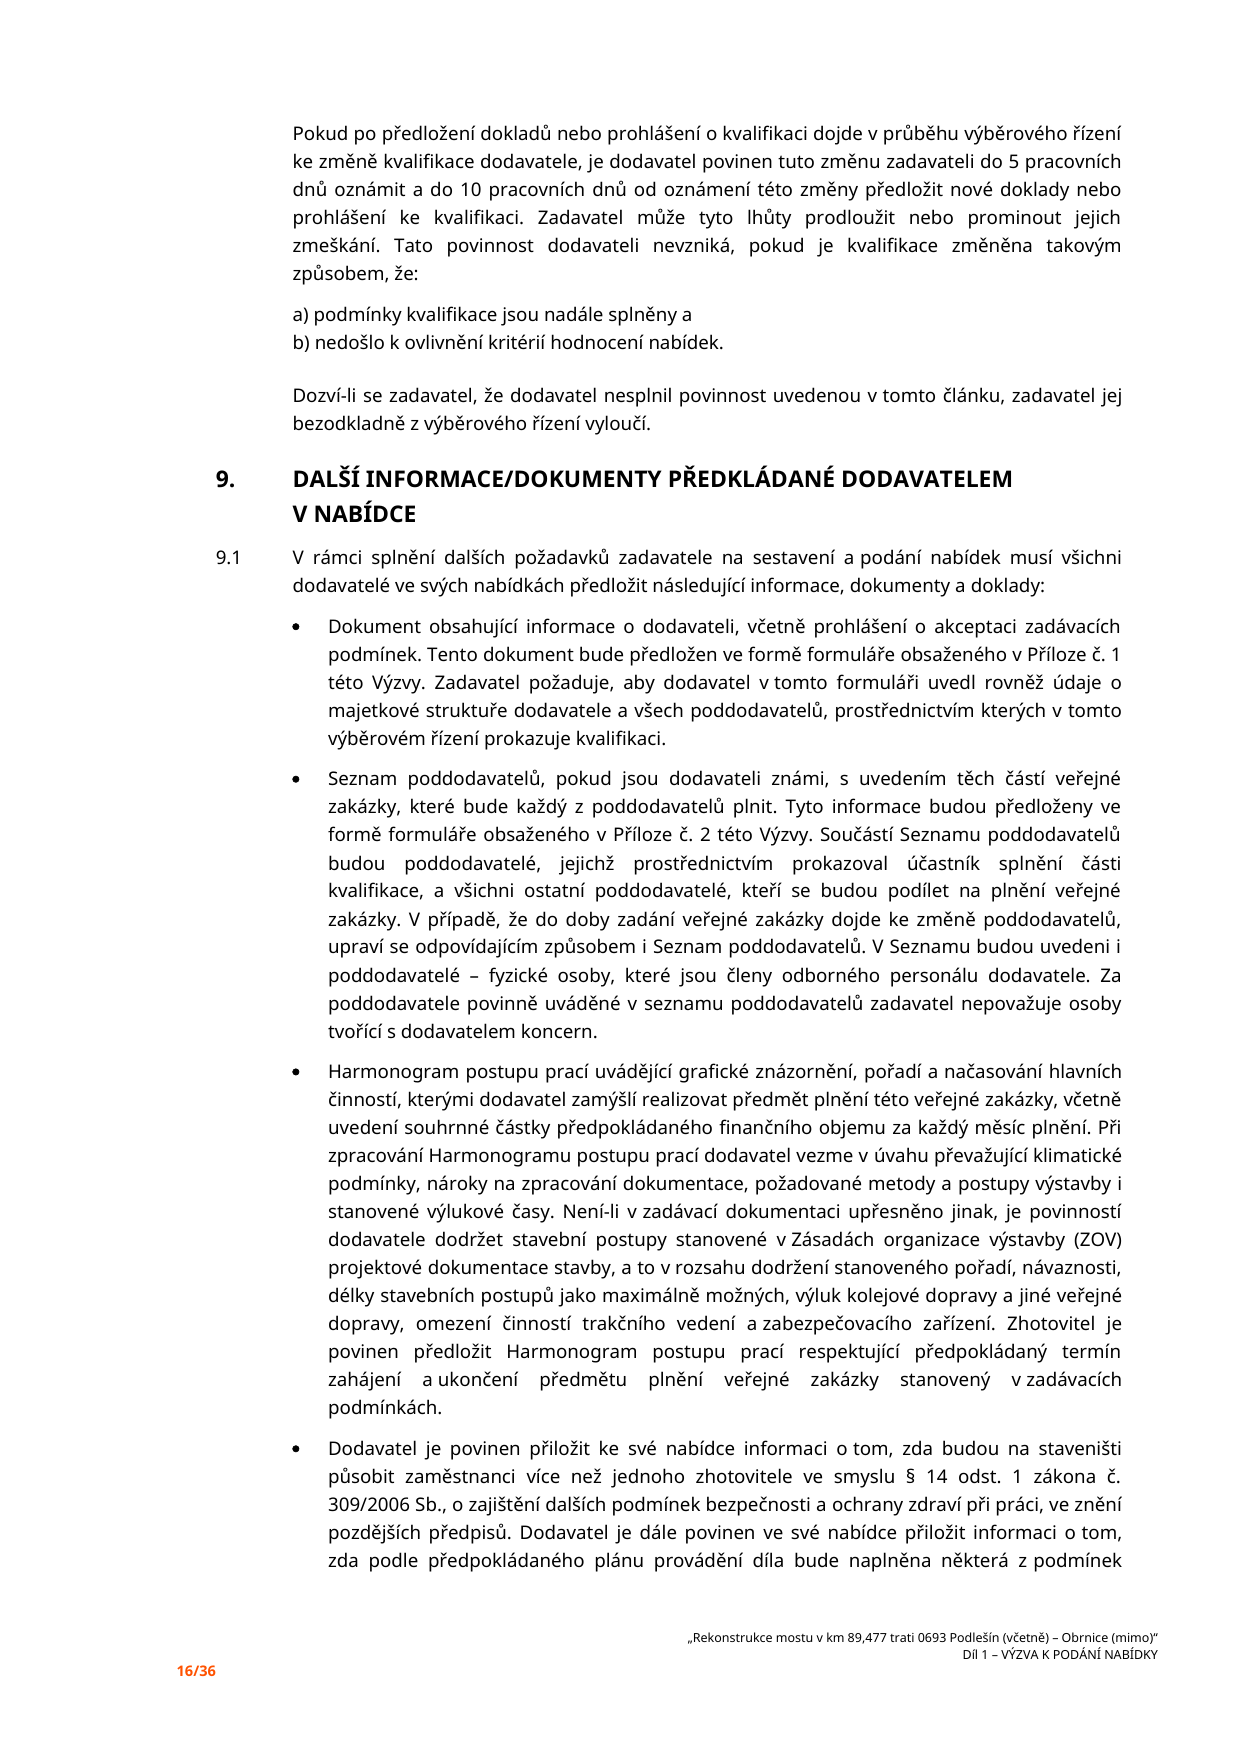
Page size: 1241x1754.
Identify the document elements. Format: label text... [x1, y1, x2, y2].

text V rámci splnění dalších požadavků zadavatele na sestavení a podání nabídek musí všichni dodavatelé ve svých nabídkách předložit následující informace, dokumenty a doklady: [216, 544, 1122, 598]
text Pokud po předložení dokladů nebo prohlášení o kvalifikaci dojde v průběhu výběrového řízení ke změně kvalifikace dodavatele, je dodavatel povinen tuto změnu zadavateli do 5 pracovních dnů oznámit a do 10 pracovních dnů od oznámení této změny předložit nové doklady nebo prohlášení ke kvalifikaci. Zadavatel může tyto lhůty prodloužit nebo prominout jejich zmeškání. Tato povinnost dodavateli nevzniká, pokud je kvalifikace změněna takovým způsobem, že: [292, 121, 1122, 286]
text b) nedošlo k ovlivnění kritérií hodnocení nabídek. [292, 329, 1122, 355]
text Harmonogram postupu prací uvádějící grafické znázornění, pořadí a načasování hlavních činností, kterými dodavatel zamýšlí realizovat předmět plnění této veřejné zakázky, včetně uvedení souhrnné částky předpokládaného finančního objemu za každý měsíc plnění. Při zpracování Harmonogramu postupu prací dodavatel vezme v úvahu převažující klimatické podmínky, nároky na zpracování dokumentace, požadované metody a postupy výstavby i stanovené výlukové časy. Není-li v zadávací dokumentaci upřesněno jinak, je povinností dodavatele dodržet stavební postupy stanovené v Zásadách organizace výstavby (ZOV) projektové dokumentace stavby, a to v rozsahu dodržení stanoveného pořadí, návaznosti, délky stavebních postupů jako maximálně možných, výluk kolejové dopravy a jiné veřejné dopravy, omezení činností trakčního vedení a zabezpečovacího zařízení. Zhotovitel je povinen předložit Harmonogram postupu prací respektující předpokládaný termín zahájení a ukončení předmětu plnění veřejné zakázky stanovený v zadávacích podmínkách. [292, 1058, 1122, 1420]
text a) podmínky kvalifikace jsou nadále splněny a [292, 301, 1122, 327]
text Dokument obsahující informace o dodavateli, včetně prohlášení o akceptaci zadávacích podmínek. Tento dokument bude předložen ve formě formuláře obsaženého v Příloze č. 1 této Výzvy. Zadavatel požaduje, aby dodavatel v tomto formuláři uvedl rovněž údaje o majetkové struktuře dodavatele a všech poddodavatelů, prostřednictvím kterých v tomto výběrovém řízení prokazuje kvalifikaci. [292, 613, 1122, 751]
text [292, 1435, 1122, 1573]
text Seznam poddodavatelů, pokud jsou dodavateli známi, s uvedením těch částí veřejné zakázky, které bude každý z poddodavatelů plnit. Tyto informace budou předloženy ve formě formuláře obsaženého v Příloze č. 2 této Výzvy. Součástí Seznamu poddodavatelů budou poddodavatelé, jejichž prostřednictvím prokazoval účastník splnění části kvalifikace, a všichni ostatní poddodavatelé, kteří se budou podílet na plnění veřejné zakázky. V případě, že do doby zadání veřejné zakázky dojde ke změně poddodavatelů, upraví se odpovídajícím způsobem i Seznam poddodavatelů. V Seznamu budou uvedeni i poddodavatelé – fyzické osoby, které jsou členy odborného personálu dodavatele. Za poddodavatele povinně uváděné v seznamu poddodavatelů zadavatel nepovažuje osoby tvořící s dodavatelem koncern. [292, 766, 1122, 1043]
text DALŠÍ INFORMACE/DOKUMENTY PŘEDKLÁDANÉ DODAVATELEM V NABÍDCE [216, 463, 1122, 529]
text Dozví-li se zadavatel, že dodavatel nesplnil povinnost uvedenou v tomto článku, zadavatel jej bezodkladně z výběrového řízení vyloučí. [292, 382, 1122, 436]
